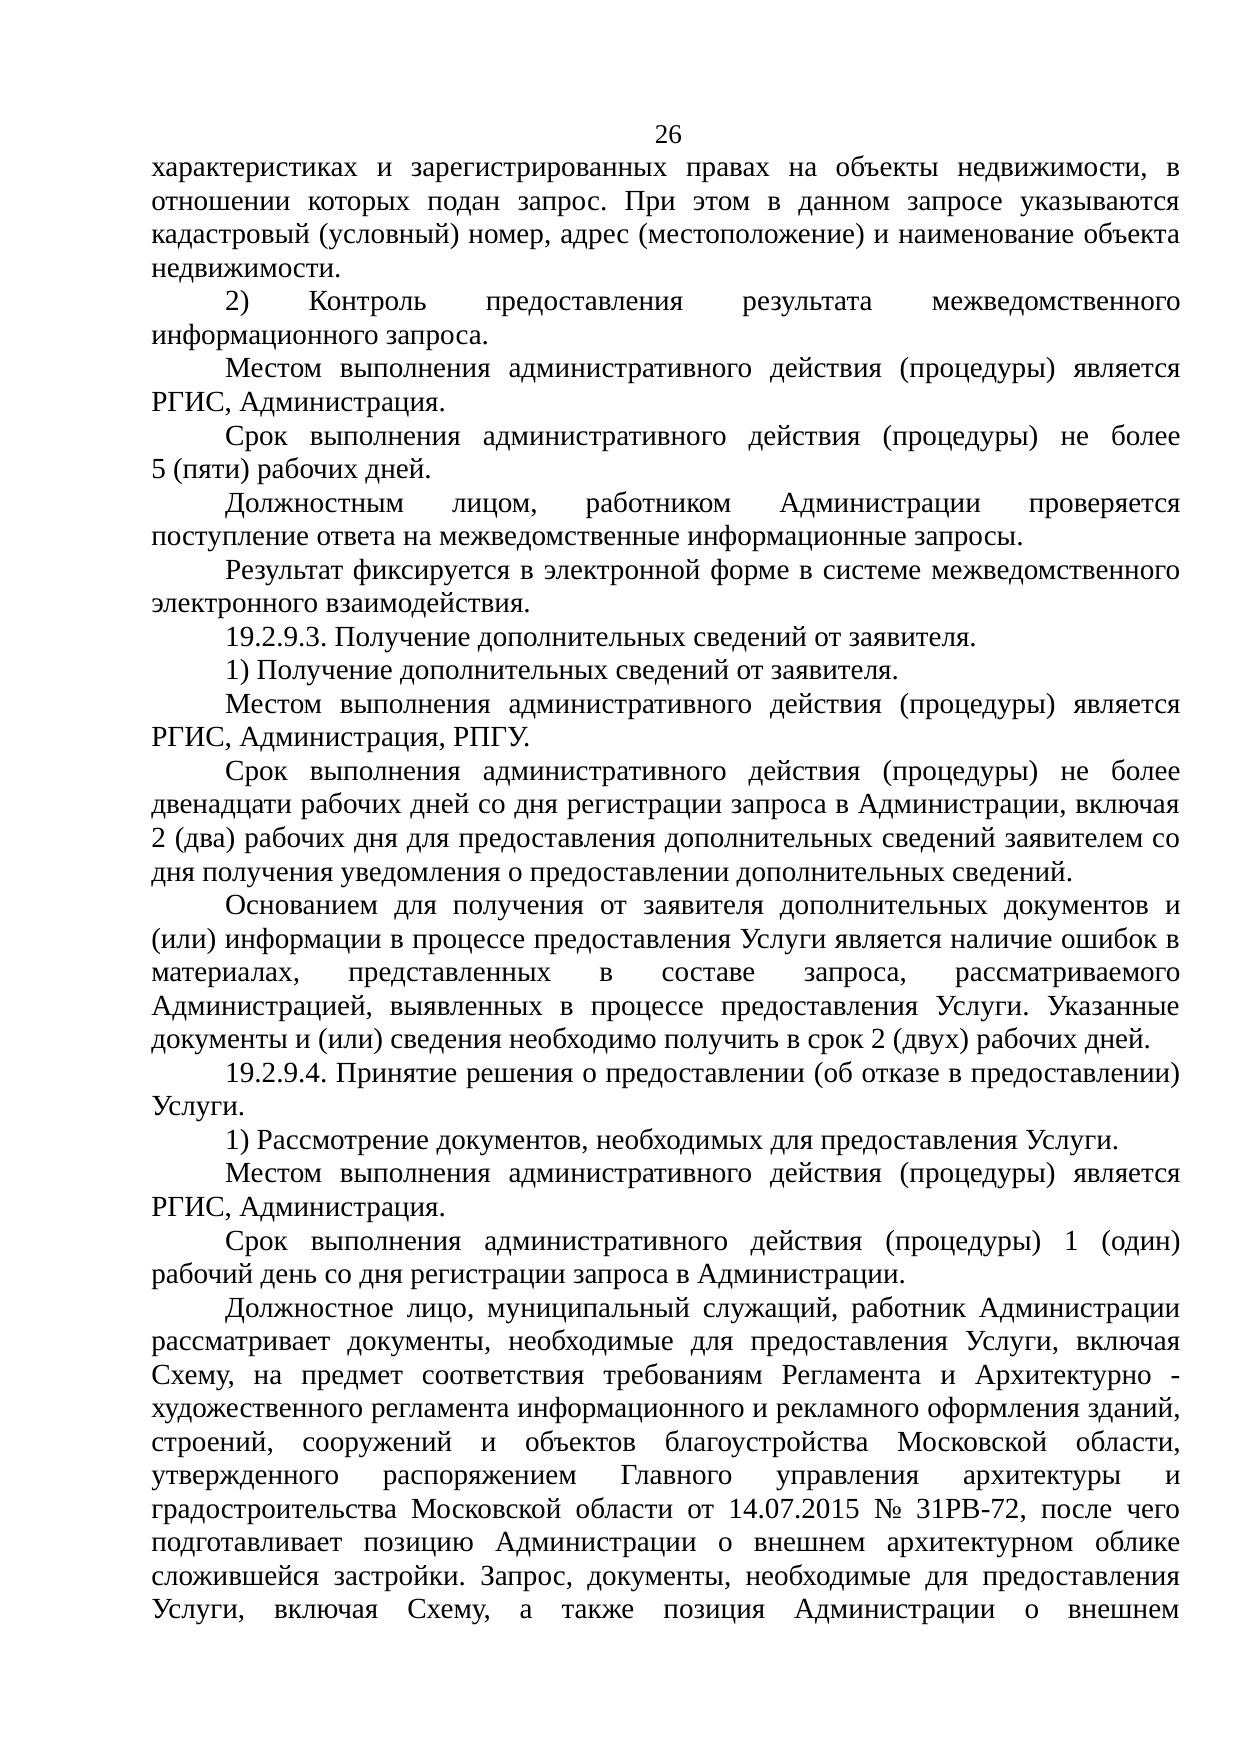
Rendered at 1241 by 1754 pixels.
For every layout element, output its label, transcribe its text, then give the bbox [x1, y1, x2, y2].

text Результат фиксируется в электронной форме в системе межведомственного электронного взаимодействия. [151, 552, 1181, 619]
text Срок выполнения административного действия (процедуры) 1 (один) рабочий день со дня регистрации запроса в Администрации. [151, 1223, 1181, 1290]
text 1) Рассмотрение документов, необходимых для предоставления Услуги. [151, 1122, 1181, 1156]
text Местом выполнения административного действия (процедуры) является РГИС, Администрация. [151, 351, 1181, 418]
text 19.2.9.3. Получение дополнительных сведений от заявителя. [151, 619, 1181, 652]
text 19.2.9.4. Принятие решения о предоставлении (об отказе в предоставлении) Услуги. [151, 1055, 1181, 1122]
text Основанием для получения от заявителя дополнительных документов и (или) информации в процессе предоставления Услуги является наличие ошибок в материалах, представленных в составе запроса, рассматриваемого Администрацией, выявленных в процессе предоставления Услуги. Указанные документы и (или) сведения необходимо получить в срок 2 (двух) рабочих дней. [151, 887, 1181, 1055]
text 1) Получение дополнительных сведений от заявителя. [151, 652, 1181, 686]
text Срок выполнения административного действия (процедуры) не более 5 (пяти) рабочих дней. [151, 418, 1181, 485]
text Срок выполнения административного действия (процедуры) не более двенадцати рабочих дней со дня регистрации запроса в Администрации, включая 2 (два) рабочих дня для предоставления дополнительных сведений заявителем со дня получения уведомления о предоставлении дополнительных сведений. [151, 753, 1181, 887]
text 2) Контроль предоставления результата межведомственного информационного запроса. [151, 283, 1181, 351]
text Должностным лицом, работником Администрации проверяется поступление ответа на межведомственные информационные запросы. [151, 485, 1181, 552]
text Местом выполнения административного действия (процедуры) является РГИС, Администрация. [151, 1156, 1181, 1223]
text Местом выполнения административного действия (процедуры) является РГИС, Администрация, РПГУ. [151, 686, 1181, 753]
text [151, 1290, 1181, 1625]
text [151, 149, 1181, 283]
